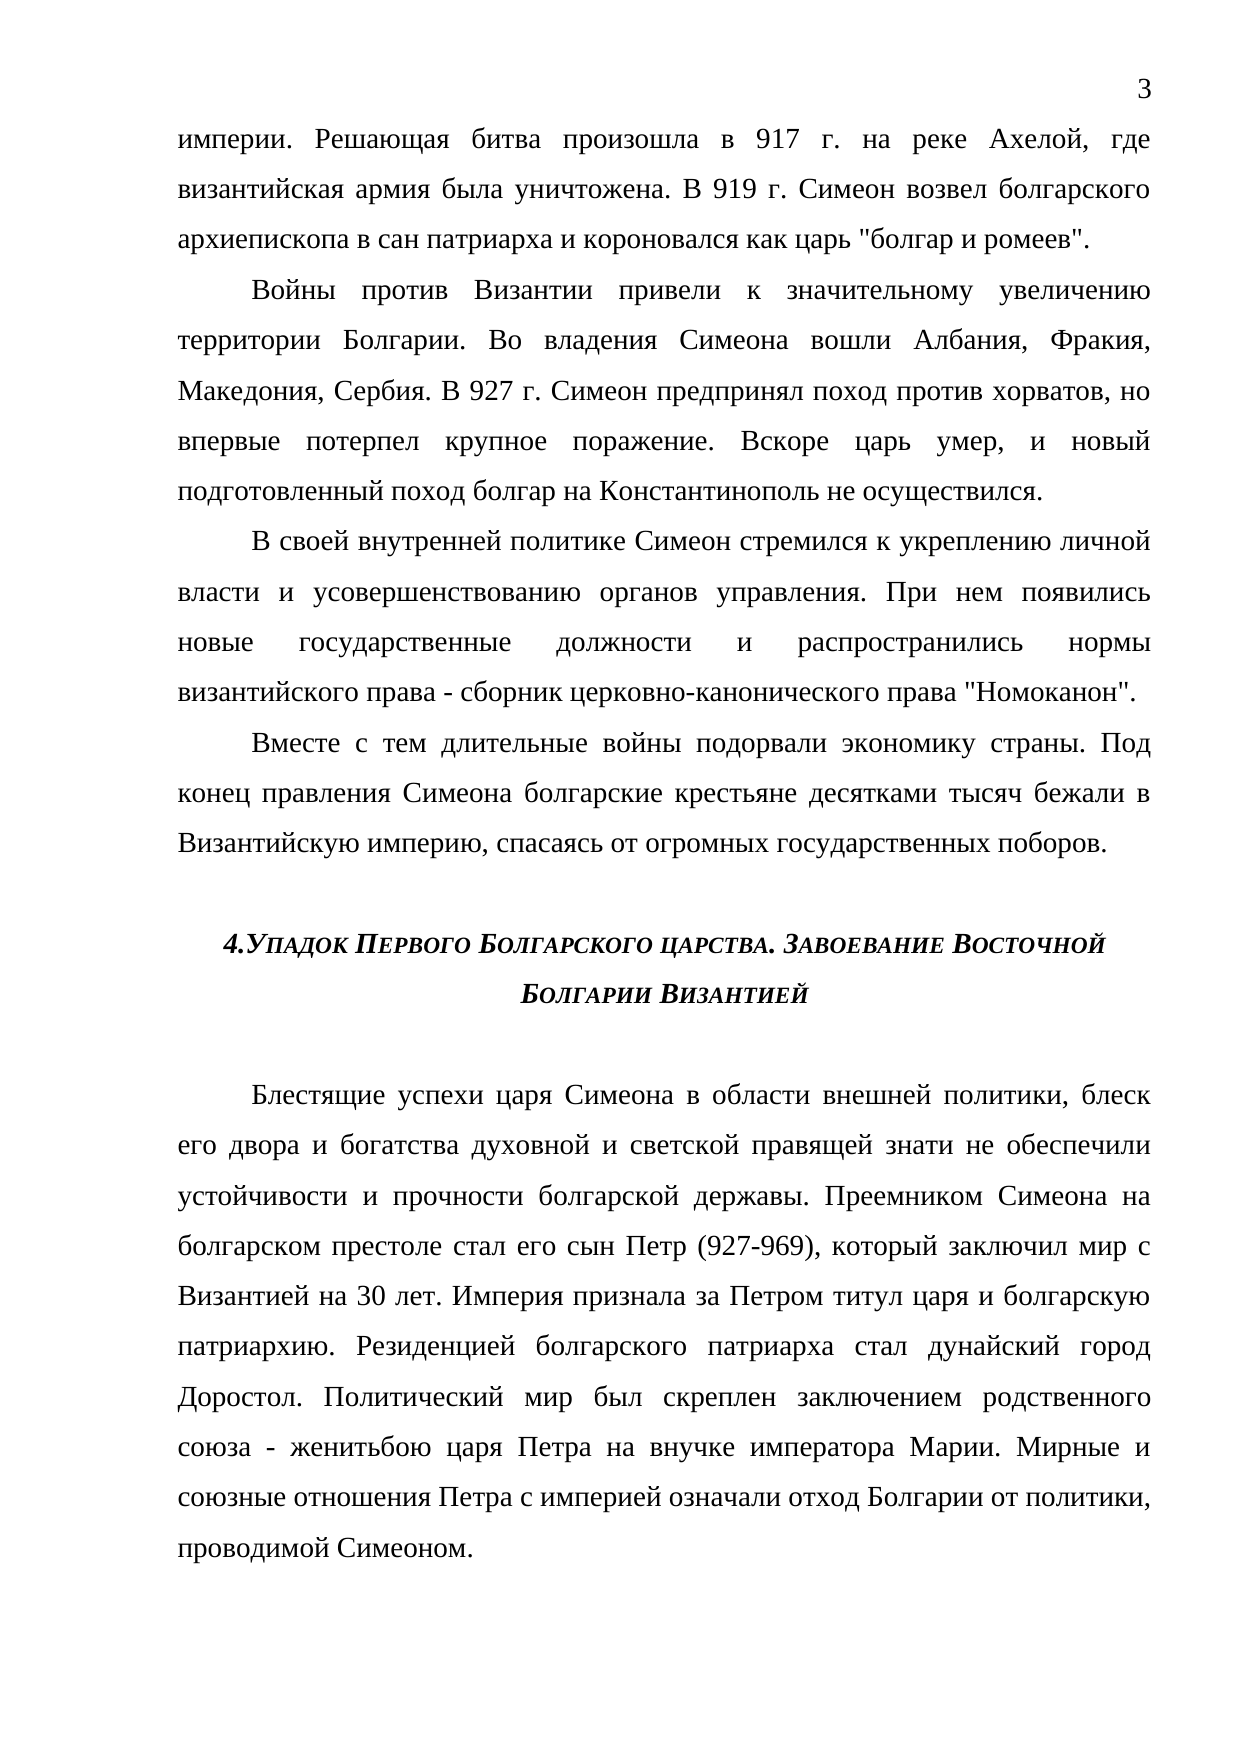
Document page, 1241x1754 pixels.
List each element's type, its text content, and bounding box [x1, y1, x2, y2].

text Войны против Византии привели к значительному увеличению территории Болгарии. Во владения Симеона вошли Албания, Фракия, Македония, Сербия. В . Симеон предпринял поход против хорватов, но впервые потерпел крупное поражение. Вскоре царь умер, и новый подготовленный поход болгар на Константинополь не осуществился. [177, 272, 1152, 507]
text Блестящие успехи царя Симеона в области внешней политики, блеск его двора и богатства духовной и светской правящей знати не обеспечили устойчивости и прочности болгарской державы. Преемником Симеона на болгарском престоле стал его сын Петр (927-969), который заключил мир с Византией на 30 лет. Империя признала за Петром титул царя и болгарскую патриархию. Резиденцией болгарского патриарха стал дунайский город Доростол. Политический мир был скреплен заключением родственного союза - женитьбою царя Петра на внучке императора Марии. Мирные и союзные отношения Петра с империей означали отход Болгарии от политики, проводимой Симеоном. [177, 1077, 1152, 1563]
text В своей внутренней политике Симеон стремился к укреплению личной власти и усовершенствованию органов управления. При нем появились новые государственные должности и распространились нормы византийского права - сборник церковно-канонического права "Номоканон". [177, 523, 1152, 708]
subtitle 4.Упадок Первого Болгарского царства. Завоевание Восточной Болгарии Византией [177, 926, 1152, 1010]
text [177, 121, 1152, 255]
text Вместе с тем длительные войны подорвали экономику страны. Под конец правления Симеона болгарские крестьяне десятками тысяч бежали в Византийскую империю, спасаясь от огромных государственных поборов. [177, 725, 1152, 859]
